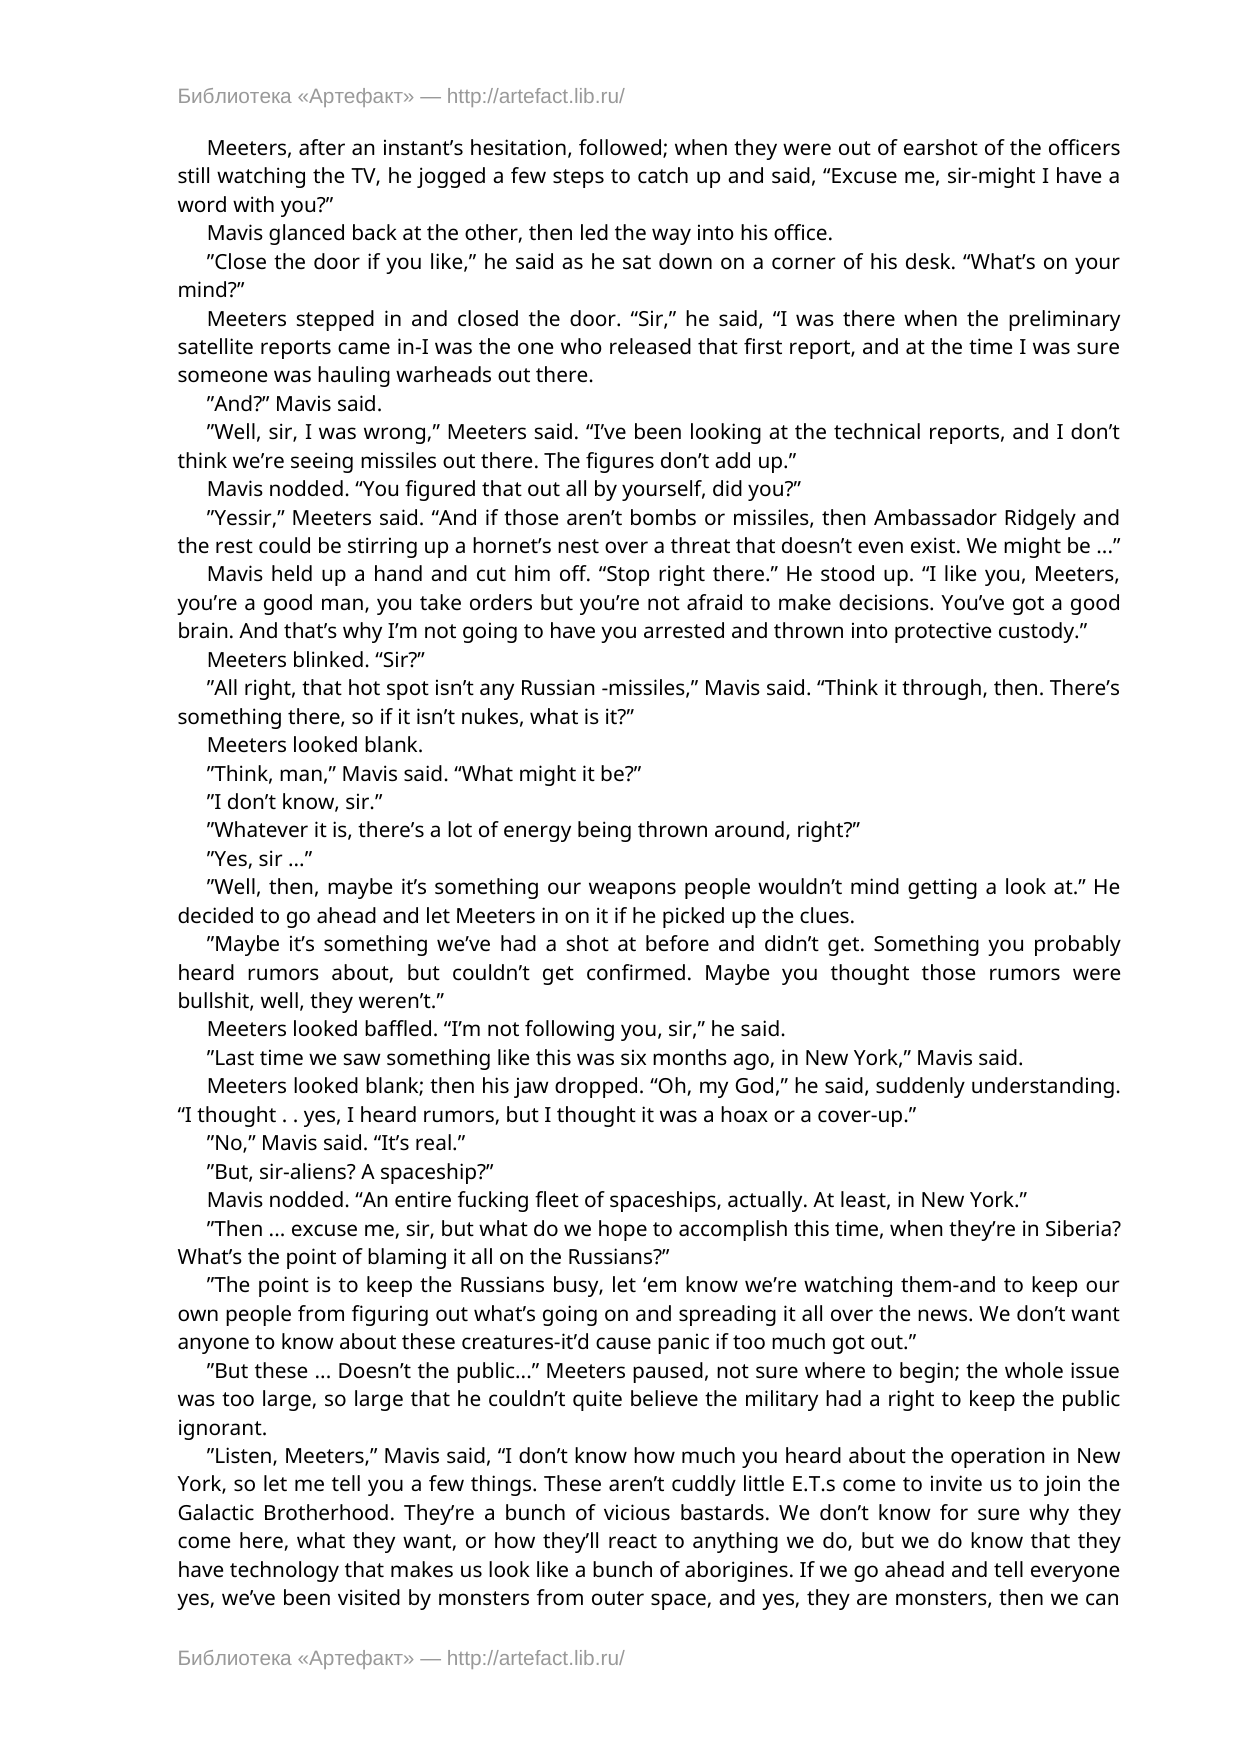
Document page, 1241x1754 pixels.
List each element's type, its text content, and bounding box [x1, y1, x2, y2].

text Mavis glanced back at the other, then led the way into his office. [177, 218, 1122, 247]
text ”All right, that hot spot isn’t any Russian -missiles,” Mavis said. “Think it through, then. There’s something there, so if it isn’t nukes, what is it?” [177, 673, 1122, 730]
text Meeters looked blank. [177, 730, 1122, 759]
text ”Last time we saw something like this was six months ago, in New York,” Mavis said. [177, 1043, 1122, 1071]
text Meeters stepped in and closed the door. “Sir,” he said, “I was there when the preliminary satellite reports came in-I was the one who released that first report, and at the time I was sure someone was hauling warheads out there. [177, 304, 1122, 389]
text ”Then ... excuse me, sir, but what do we hope to accomplish this time, when they’re in Siberia? What’s the point of blaming it all on the Russians?” [177, 1214, 1122, 1271]
text ”But these ... Doesn’t the public...” Meeters paused, not sure where to begin; the whole issue was too large, so large that he couldn’t quite believe the military had a right to keep the public ignorant. [177, 1356, 1122, 1441]
text ”Yes, sir ...” [177, 844, 1122, 872]
text ”Close the door if you like,” he said as he sat down on a corner of his desk. “What’s on your mind?” [177, 247, 1122, 304]
text ”Yessir,” Meeters said. “And if those aren’t bombs or missiles, then Ambassador Ridgely and the rest could be stirring up a hornet’s nest over a threat that doesn’t even exist. We might be ...” [177, 503, 1122, 559]
text ”Think, man,” Mavis said. “What might it be?” [177, 759, 1122, 787]
text ”No,” Mavis said. “It’s real.” [177, 1128, 1122, 1157]
text ”Maybe it’s something we’ve had a shot at before and didn’t get. Something you probably heard rumors about, but couldn’t get confirmed. Maybe you thought those rumors were bullshit, well, they weren’t.” [177, 929, 1122, 1014]
text ”Well, then, maybe it’s something our weapons people wouldn’t mind getting a look at.” He decided to go ahead and let Meeters in on it if he picked up the clues. [177, 872, 1122, 929]
text Meeters looked baffled. “I’m not following you, sir,” he said. [177, 1014, 1122, 1043]
text Meeters blinked. “Sir?” [177, 645, 1122, 673]
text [177, 1441, 1122, 1612]
text ”Whatever it is, there’s a lot of energy being thrown around, right?” [177, 816, 1122, 844]
text Mavis nodded. “You figured that out all by yourself, did you?” [177, 474, 1122, 503]
text ”The point is to keep the Russians busy, let ‘em know we’re watching them-and to keep our own people from figuring out what’s going on and spreading it all over the news. We don’t want anyone to know about these creatures-it’d cause panic if too much got out.” [177, 1271, 1122, 1356]
text ”But, sir-aliens? A spaceship?” [177, 1157, 1122, 1185]
text Meeters, after an instant’s hesitation, followed; when they were out of earshot of the officers still watching the TV, he jogged a few steps to catch up and said, “Excuse me, sir-might I have a word with you?” [177, 133, 1122, 218]
text ”And?” Mavis said. [177, 389, 1122, 417]
text ”I don’t know, sir.” [177, 787, 1122, 816]
text Mavis nodded. “An entire fucking fleet of spaceships, actually. At least, in New York.” [177, 1185, 1122, 1214]
text Mavis held up a hand and cut him off. “Stop right there.” He stood up. “I like you, Meeters, you’re a good man, you take orders but you’re not afraid to make decisions. You’ve got a good brain. And that’s why I’m not going to have you arrested and thrown into protective custody.” [177, 559, 1122, 645]
text Meeters looked blank; then his jaw dropped. “Oh, my God,” he said, suddenly understanding. “I thought . . yes, I heard rumors, but I thought it was a hoax or a cover-up.” [177, 1071, 1122, 1128]
text ”Well, sir, I was wrong,” Meeters said. “I’ve been looking at the technical reports, and I don’t think we’re seeing missiles out there. The figures don’t add up.” [177, 417, 1122, 474]
